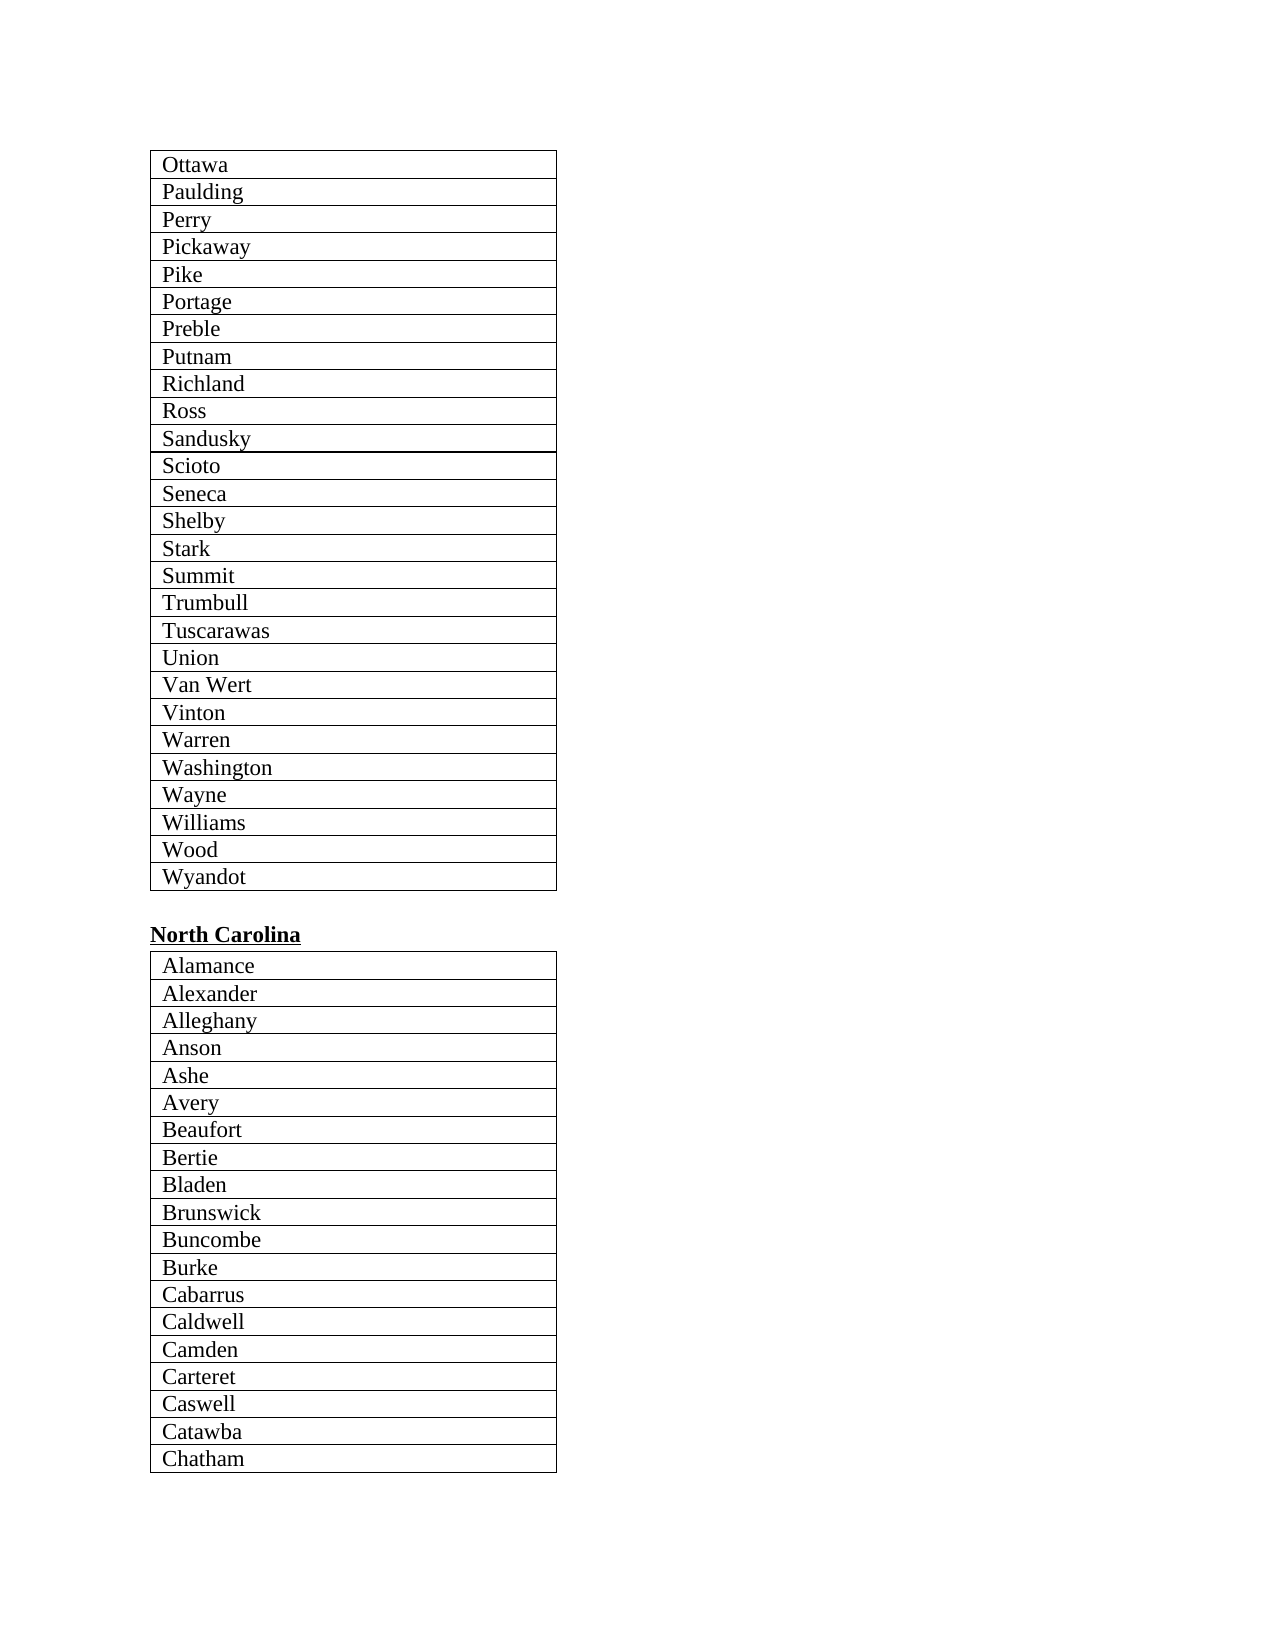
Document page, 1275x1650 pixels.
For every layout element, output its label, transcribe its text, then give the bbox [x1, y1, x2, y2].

table_cell Portage [151, 288, 556, 314]
table_cell Stark [151, 535, 556, 561]
table_cell Beaufort [151, 1117, 556, 1143]
table_cell Alleghany [151, 1007, 556, 1033]
table_cell Perry [151, 206, 556, 232]
table_cell Wyandot [151, 863, 556, 890]
table_cell Seneca [151, 480, 556, 506]
table_cell Ashe [151, 1062, 556, 1088]
table_cell Preble [151, 315, 556, 342]
table_cell Alexander [151, 980, 556, 1006]
table_cell Brunswick [151, 1199, 556, 1225]
table_cell Pike [151, 261, 556, 287]
table_cell Wayne [151, 781, 556, 807]
table_cell Van Wert [151, 672, 556, 698]
table_cell Warren [151, 726, 556, 753]
table_cell Paulding [151, 179, 556, 205]
text North Carolina [150, 921, 1125, 947]
table_cell Anson [151, 1034, 556, 1061]
table_cell Camden [151, 1336, 556, 1362]
table_header Alamance [151, 952, 556, 978]
table_cell Washington [151, 754, 556, 780]
table_cell Summit [151, 562, 556, 588]
table_cell Scioto [151, 453, 556, 479]
table_cell Bertie [151, 1144, 556, 1170]
table_cell Carteret [151, 1363, 556, 1389]
table_cell Cabarrus [151, 1281, 556, 1307]
table_cell Caswell [151, 1391, 556, 1417]
table_cell Ottawa [151, 151, 556, 177]
table_cell Buncombe [151, 1226, 556, 1252]
table_cell Ross [151, 398, 556, 424]
table_cell Catawba [151, 1418, 556, 1444]
table_cell Chatham [151, 1445, 556, 1472]
table_cell Caldwell [151, 1308, 556, 1335]
table_cell Wood [151, 836, 556, 862]
table_cell Williams [151, 809, 556, 835]
table_cell Richland [151, 370, 556, 397]
table_cell Tuscarawas [151, 617, 556, 643]
table_cell Sandusky [151, 425, 556, 451]
table_cell Putnam [151, 343, 556, 369]
table_cell Pickaway [151, 233, 556, 259]
table_cell Vinton [151, 699, 556, 725]
table_cell Shelby [151, 507, 556, 533]
table_cell Burke [151, 1254, 556, 1280]
table_cell Trumbull [151, 589, 556, 616]
table_cell Avery [151, 1089, 556, 1116]
table_cell Union [151, 644, 556, 671]
table_cell Bladen [151, 1171, 556, 1198]
